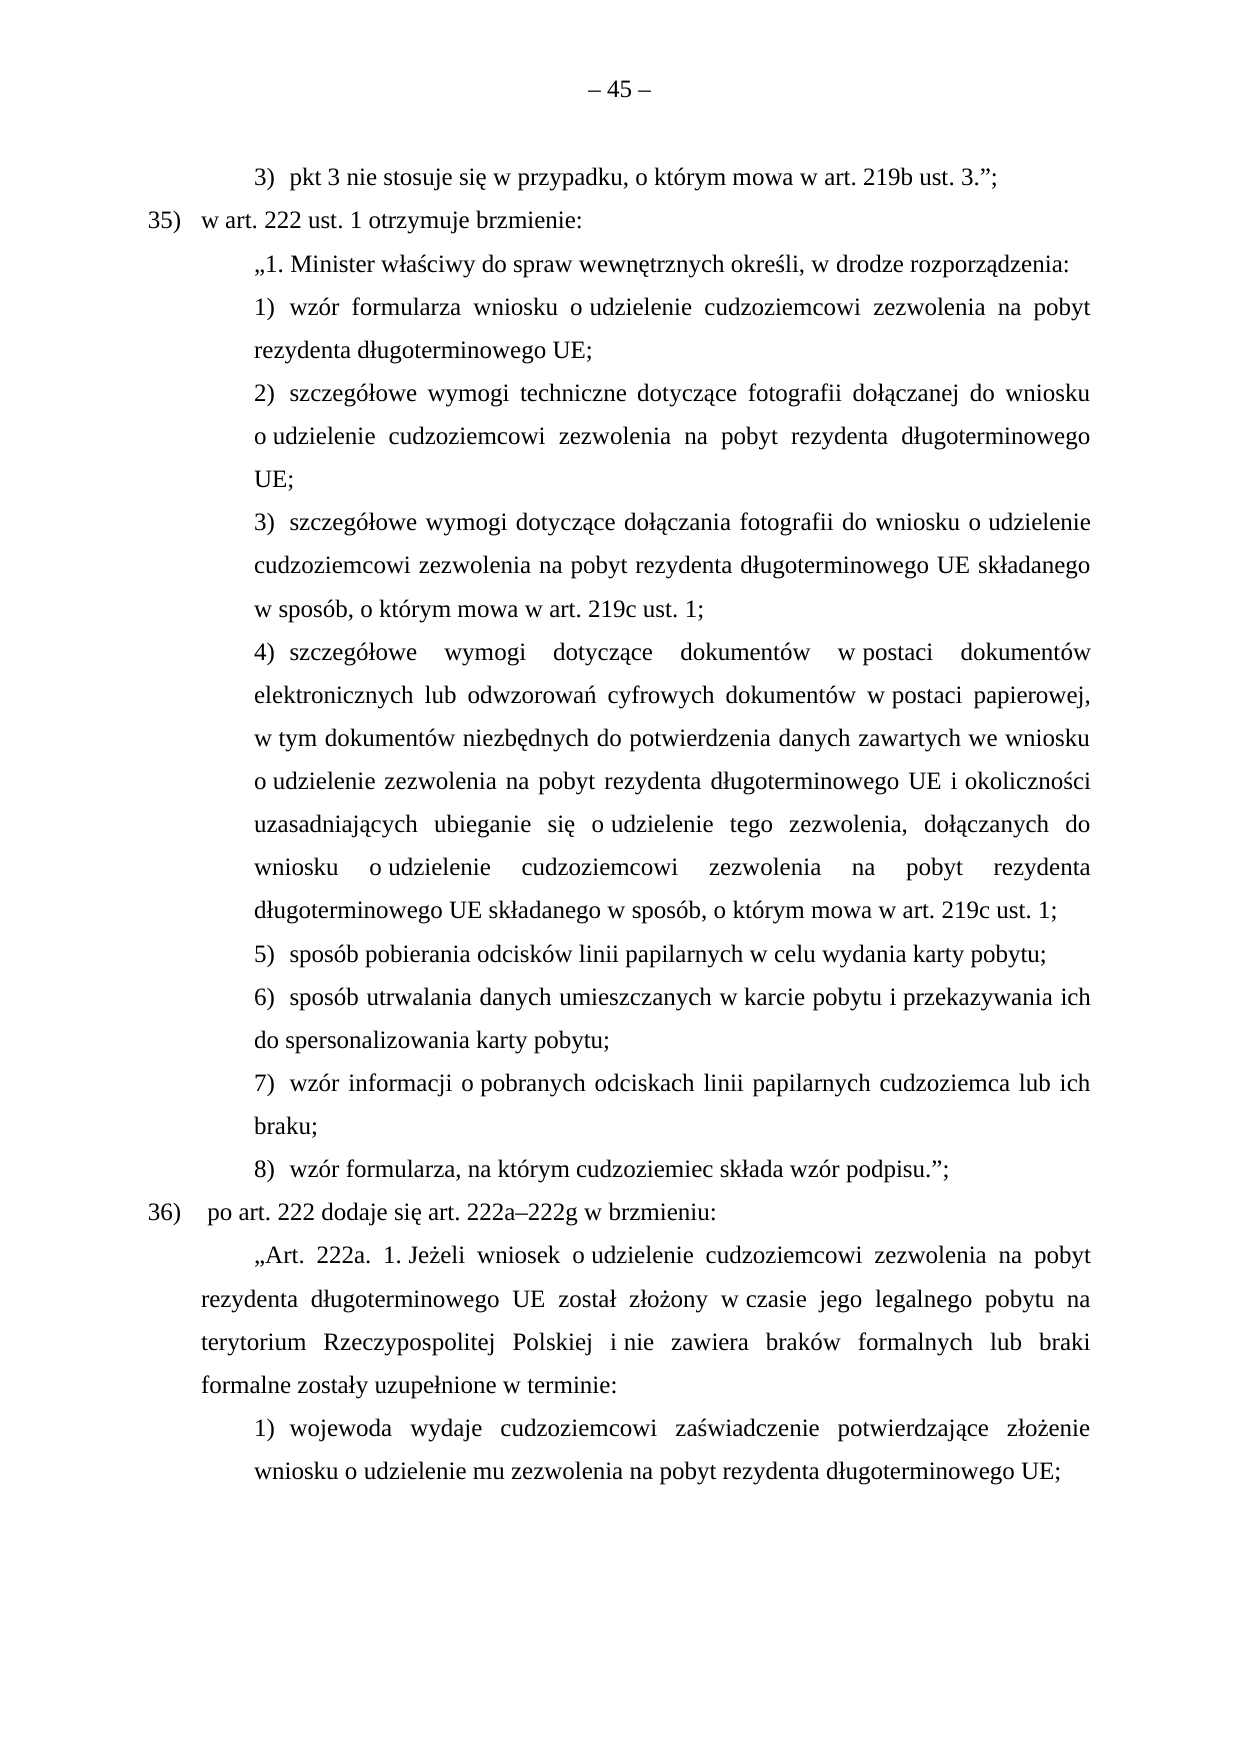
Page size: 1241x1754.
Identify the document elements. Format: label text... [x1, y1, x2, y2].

text 35) w art. 222 ust. 1 otrzymuje brzmienie: [148, 206, 1091, 234]
text 5) sposób pobierania odcisków linii papilarnych w celu wydania karty pobytu; [254, 939, 1091, 967]
text 3) szczegółowe wymogi dotyczące dołączania fotografii do wniosku o udzielenie cudzoziemcowi zezwolenia na pobyt rezydenta długoterminowego UE składanego w sposób, o którym mowa w art. 219c ust. 1; [254, 507, 1091, 622]
text 7) wzór informacji o pobranych odciskach linii papilarnych cudzoziemca lub ich braku; [254, 1068, 1091, 1140]
text 6) sposób utrwalania danych umieszczanych w karcie pobytu i przekazywania ich do spersonalizowania karty pobytu; [254, 982, 1091, 1054]
text 2) szczegółowe wymogi techniczne dotyczące fotografii dołączanej do wniosku o udzielenie cudzoziemcowi zezwolenia na pobyt rezydenta długoterminowego UE; [254, 378, 1091, 493]
text „Art. 222a. 1. Jeżeli wniosek o udzielenie cudzoziemcowi zezwolenia na pobyt rezydenta długoterminowego UE został złożony w czasie jego legalnego pobytu na terytorium Rzeczypospolitej Polskiej i nie zawiera braków formalnych lub braki formalne zostały uzupełnione w terminie: [201, 1241, 1091, 1399]
text „1. Minister właściwy do spraw wewnętrznych określi, w drodze rozporządzenia: [201, 249, 1091, 277]
text 36) po art. 222 dodaje się art. 222a–222g w brzmieniu: [148, 1197, 1091, 1226]
text 1) wzór formularza wniosku o udzielenie cudzoziemcowi zezwolenia na pobyt rezydenta długoterminowego UE; [254, 292, 1091, 364]
text 8) wzór formularza, na którym cudzoziemiec składa wzór podpisu.”; [254, 1154, 1091, 1183]
text 3) pkt 3 nie stosuje się w przypadku, o którym mowa w art. 219b ust. 3.”; [254, 162, 1091, 191]
text 4) szczegółowe wymogi dotyczące dokumentów w postaci dokumentów elektronicznych lub odwzorowań cyfrowych dokumentów w postaci papierowej, w tym dokumentów niezbędnych do potwierdzenia danych zawartych we wniosku o udzielenie zezwolenia na pobyt rezydenta długoterminowego UE i okoliczności uzasadniających ubieganie się o udzielenie tego zezwolenia, dołączanych do wniosku o udzielenie cudzoziemcowi zezwolenia na pobyt rezydenta długoterminowego UE składanego w sposób, o którym mowa w art. 219c ust. 1; [254, 637, 1091, 924]
text 1) wojewoda wydaje cudzoziemcowi zaświadczenie potwierdzające złożenie wniosku o udzielenie mu zezwolenia na pobyt rezydenta długoterminowego UE; [254, 1413, 1091, 1485]
